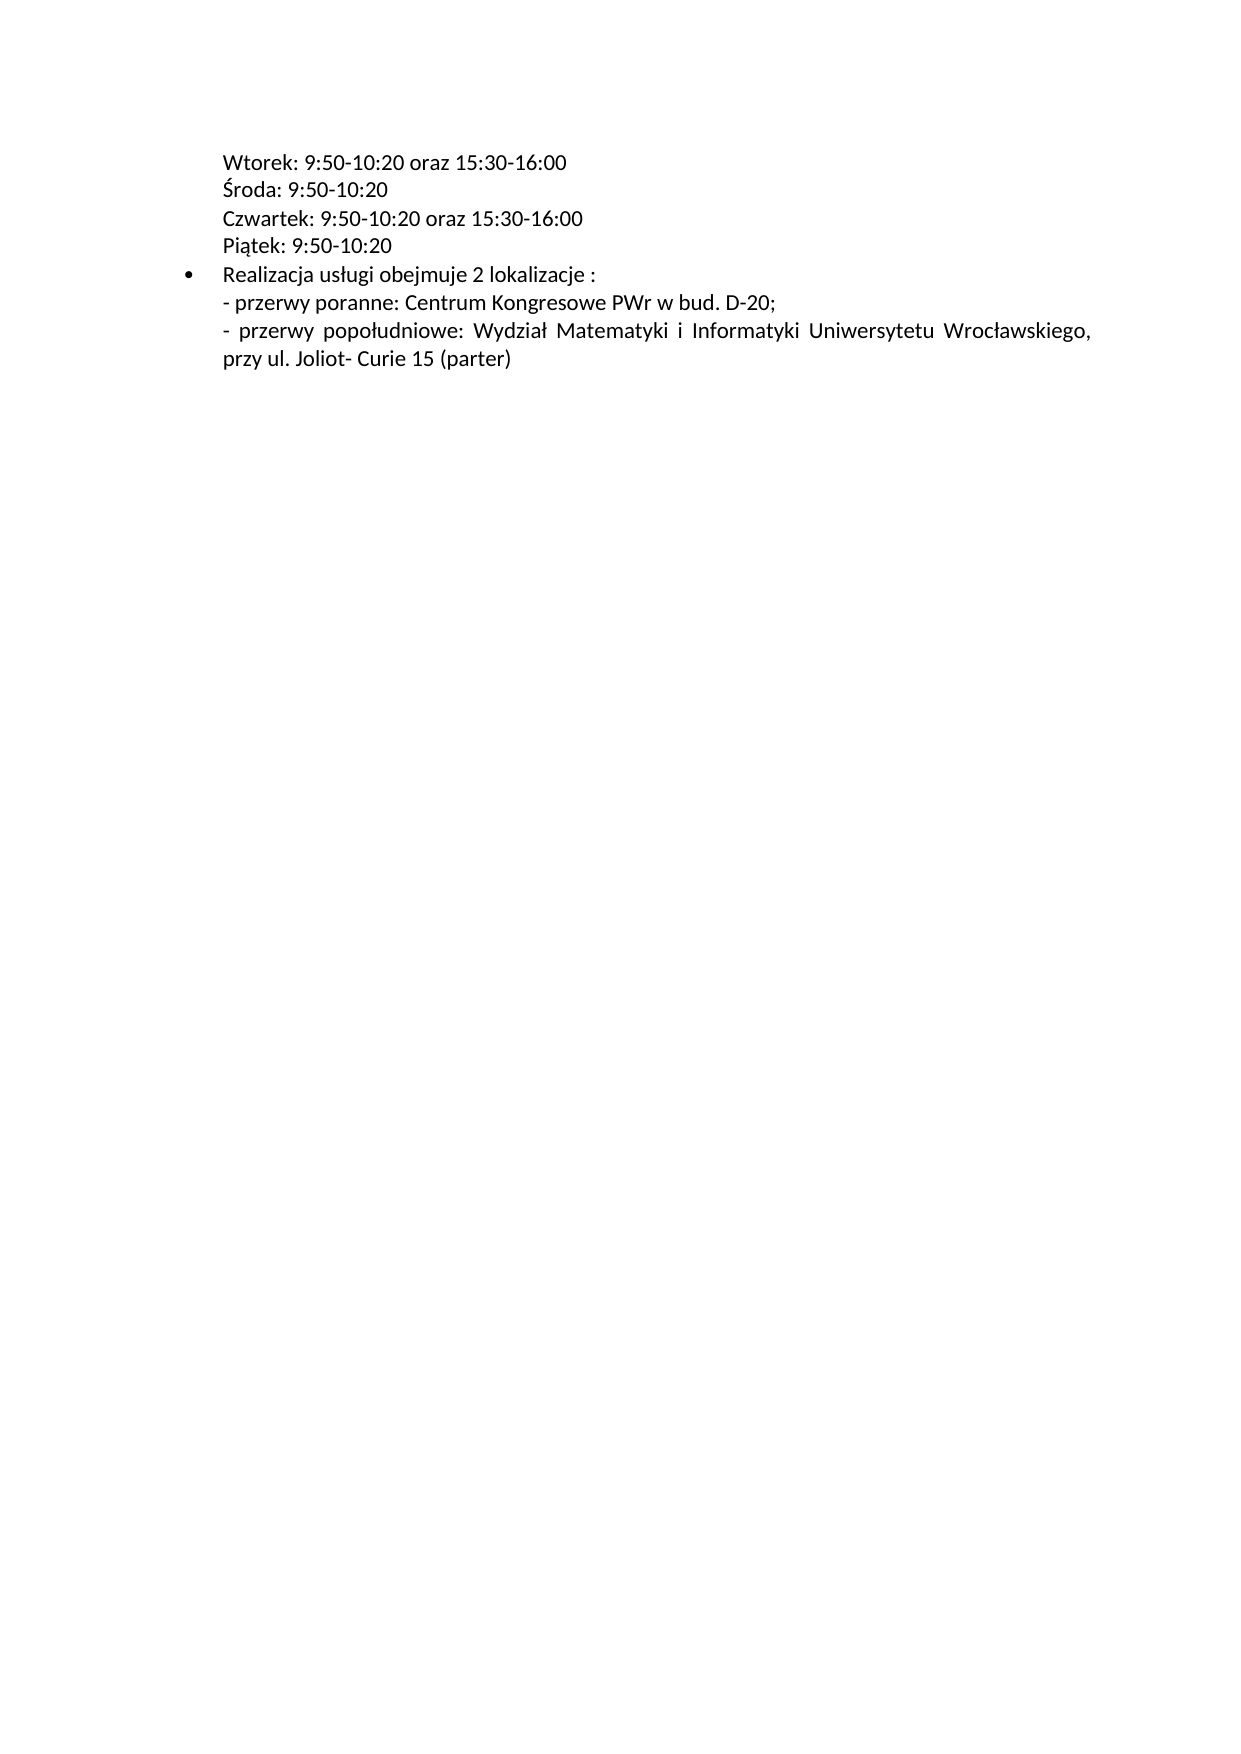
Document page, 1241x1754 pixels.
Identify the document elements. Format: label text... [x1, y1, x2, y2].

text - przerwy poranne: Centrum Kongresowe PWr w bud. D-20; [223, 288, 1093, 316]
text Środa: 9:50-10:20 [223, 176, 1093, 204]
text Czwartek: 9:50-10:20 oraz 15:30-16:00 [223, 204, 1093, 232]
text Wtorek: 9:50-10:20 oraz 15:30-16:00 [223, 148, 1093, 176]
text Piątek: 9:50-10:20 [223, 232, 1093, 260]
text - przerwy popołudniowe: Wydział Matematyki i Informatyki Uniwersytetu Wrocławskiego, przy ul. Joliot- Curie 15 (parter) [223, 316, 1093, 372]
list Realizacja usługi obejmuje 2 lokalizacje : [185, 260, 1093, 288]
